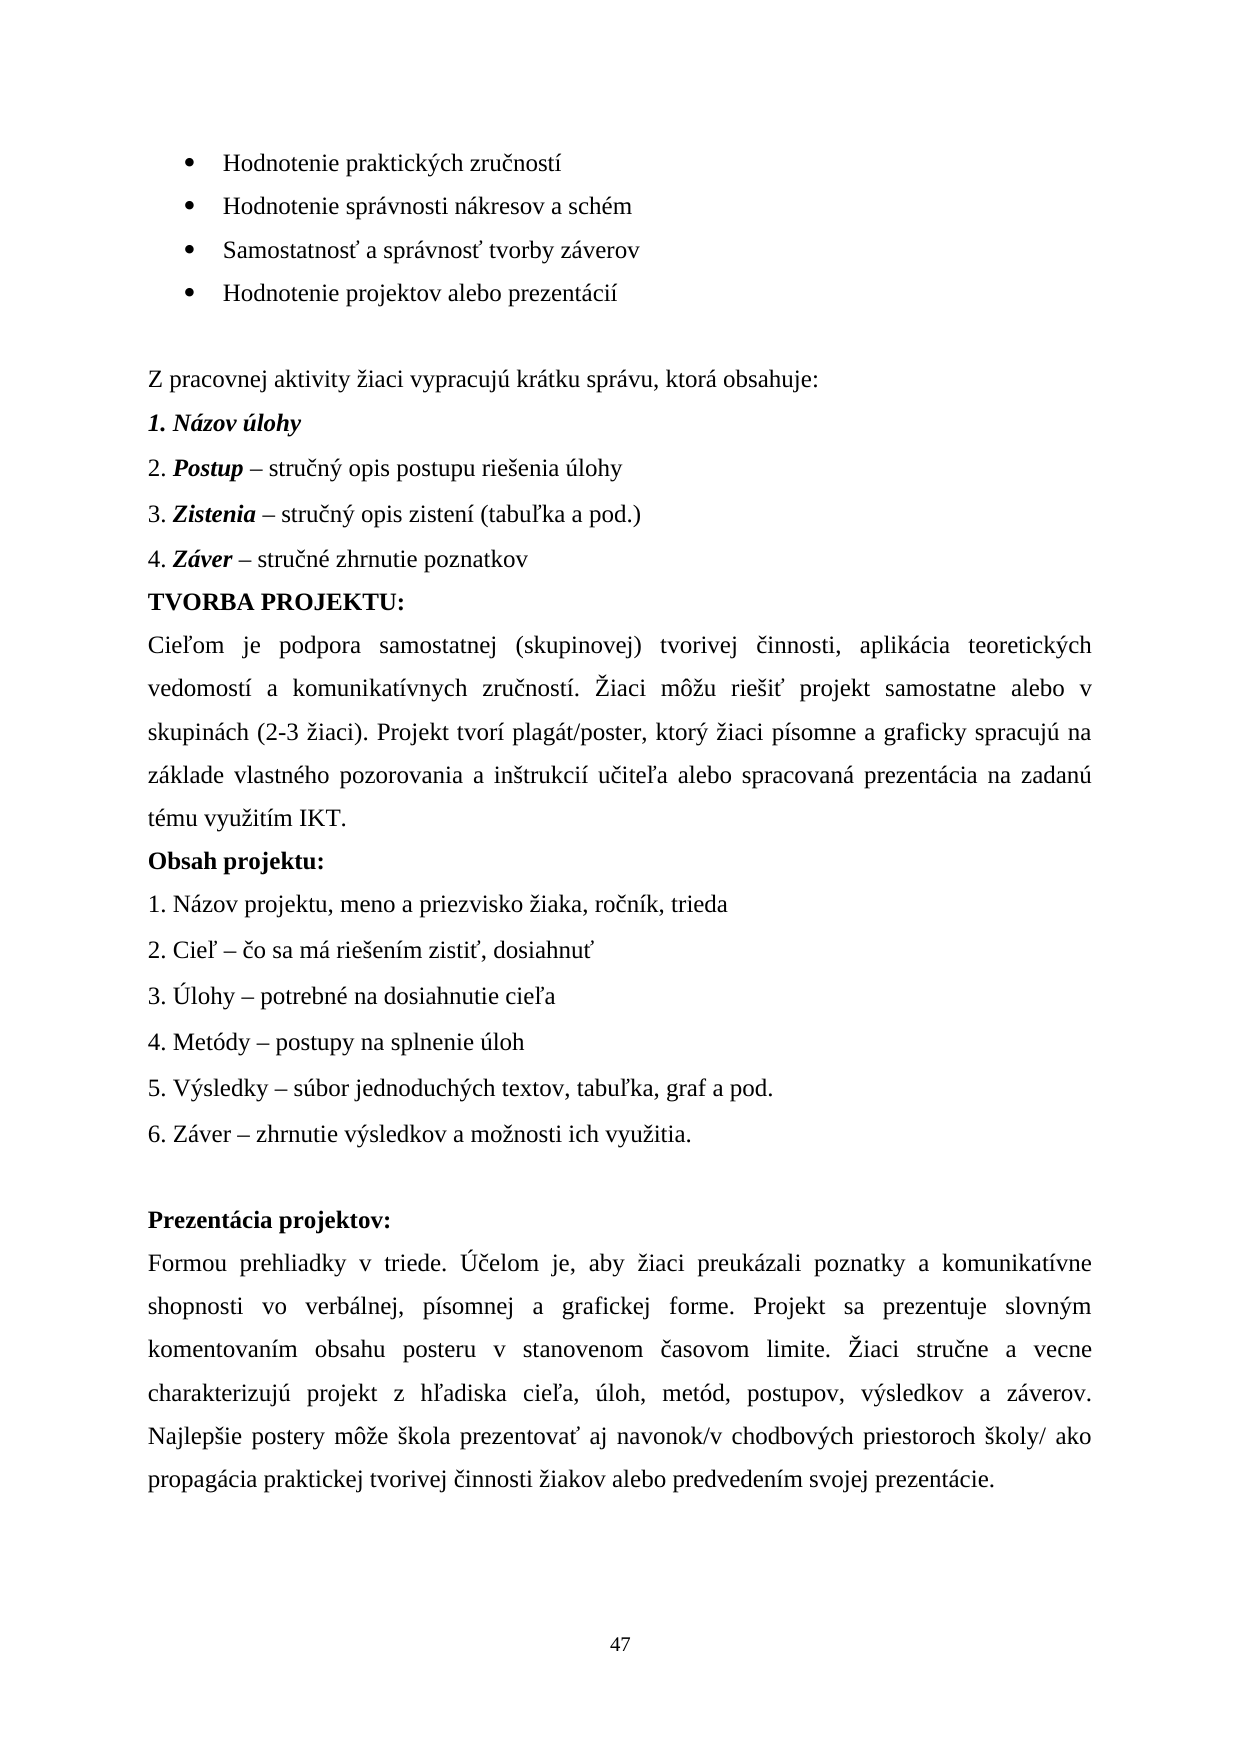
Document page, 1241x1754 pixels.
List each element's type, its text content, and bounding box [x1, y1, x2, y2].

text TVORBA PROJEKTU: [148, 587, 1093, 616]
text 6. Záver – zhrnutie výsledkov a možnosti ich využitia. [148, 1119, 1093, 1148]
text 1. Názov projektu, meno a priezvisko žiaka, ročník, trieda [148, 889, 1093, 918]
text 2. Postup – stručný opis postupu riešenia úlohy [148, 453, 1093, 482]
text 3. Zistenia – stručný opis zistení (tabuľka a pod.) [148, 499, 1093, 527]
text Prezentácia projektov: [148, 1205, 1093, 1234]
text 3. Úlohy – potrebné na dosiahnutie cieľa [148, 981, 1093, 1010]
text Cieľom je podpora samostatnej (skupinovej) tvorivej činnosti, aplikácia teoretických vedomostí a komunikatívnych zručností. Žiaci môžu riešiť projekt samostatne alebo v skupinách (2-3 žiaci). Projekt tvorí plagát/poster, ktorý žiaci písomne a graficky spracujú na základe vlastného pozorovania a inštrukcií učiteľa alebo spracovaná prezentácia na zadanú tému využitím IKT. [148, 630, 1093, 832]
text Formou prehliadky v triede. Účelom je, aby žiaci preukázali poznatky a komunikatívne shopnosti vo verbálnej, písomnej a grafickej forme. Projekt sa prezentuje slovným komentovaním obsahu posteru v stanovenom časovom limite. Žiaci stručne a vecne charakterizujú projekt z hľadiska cieľa, úloh, metód, postupov, výsledkov a záverov. Najlepšie postery môže škola prezentovať aj navonok/v chodbových priestoroch školy/ ako propagácia praktickej tvorivej činnosti žiakov alebo predvedením svojej prezentácie. [148, 1248, 1093, 1493]
text 5. Výsledky – súbor jednoduchých textov, tabuľka, graf a pod. [148, 1073, 1093, 1102]
text Obsah projektu: [148, 846, 1093, 875]
text 4. Záver – stručné zhrnutie poznatkov [148, 544, 1093, 573]
list Samostatnosť a správnosť tvorby záverov [185, 235, 1093, 263]
text Z pracovnej aktivity žiaci vypracujú krátku správu, ktorá obsahuje: [148, 364, 1093, 393]
text 1. Názov úlohy [148, 408, 1093, 436]
list Hodnotenie správnosti nákresov a schém [185, 191, 1093, 220]
text 2. Cieľ – čo sa má riešením zistiť, dosiahnuť [148, 935, 1093, 964]
text 4. Metódy – postupy na splnenie úloh [148, 1027, 1093, 1056]
list Hodnotenie projektov alebo prezentácií [185, 278, 1093, 307]
list Hodnotenie praktických zručností [185, 148, 1093, 176]
